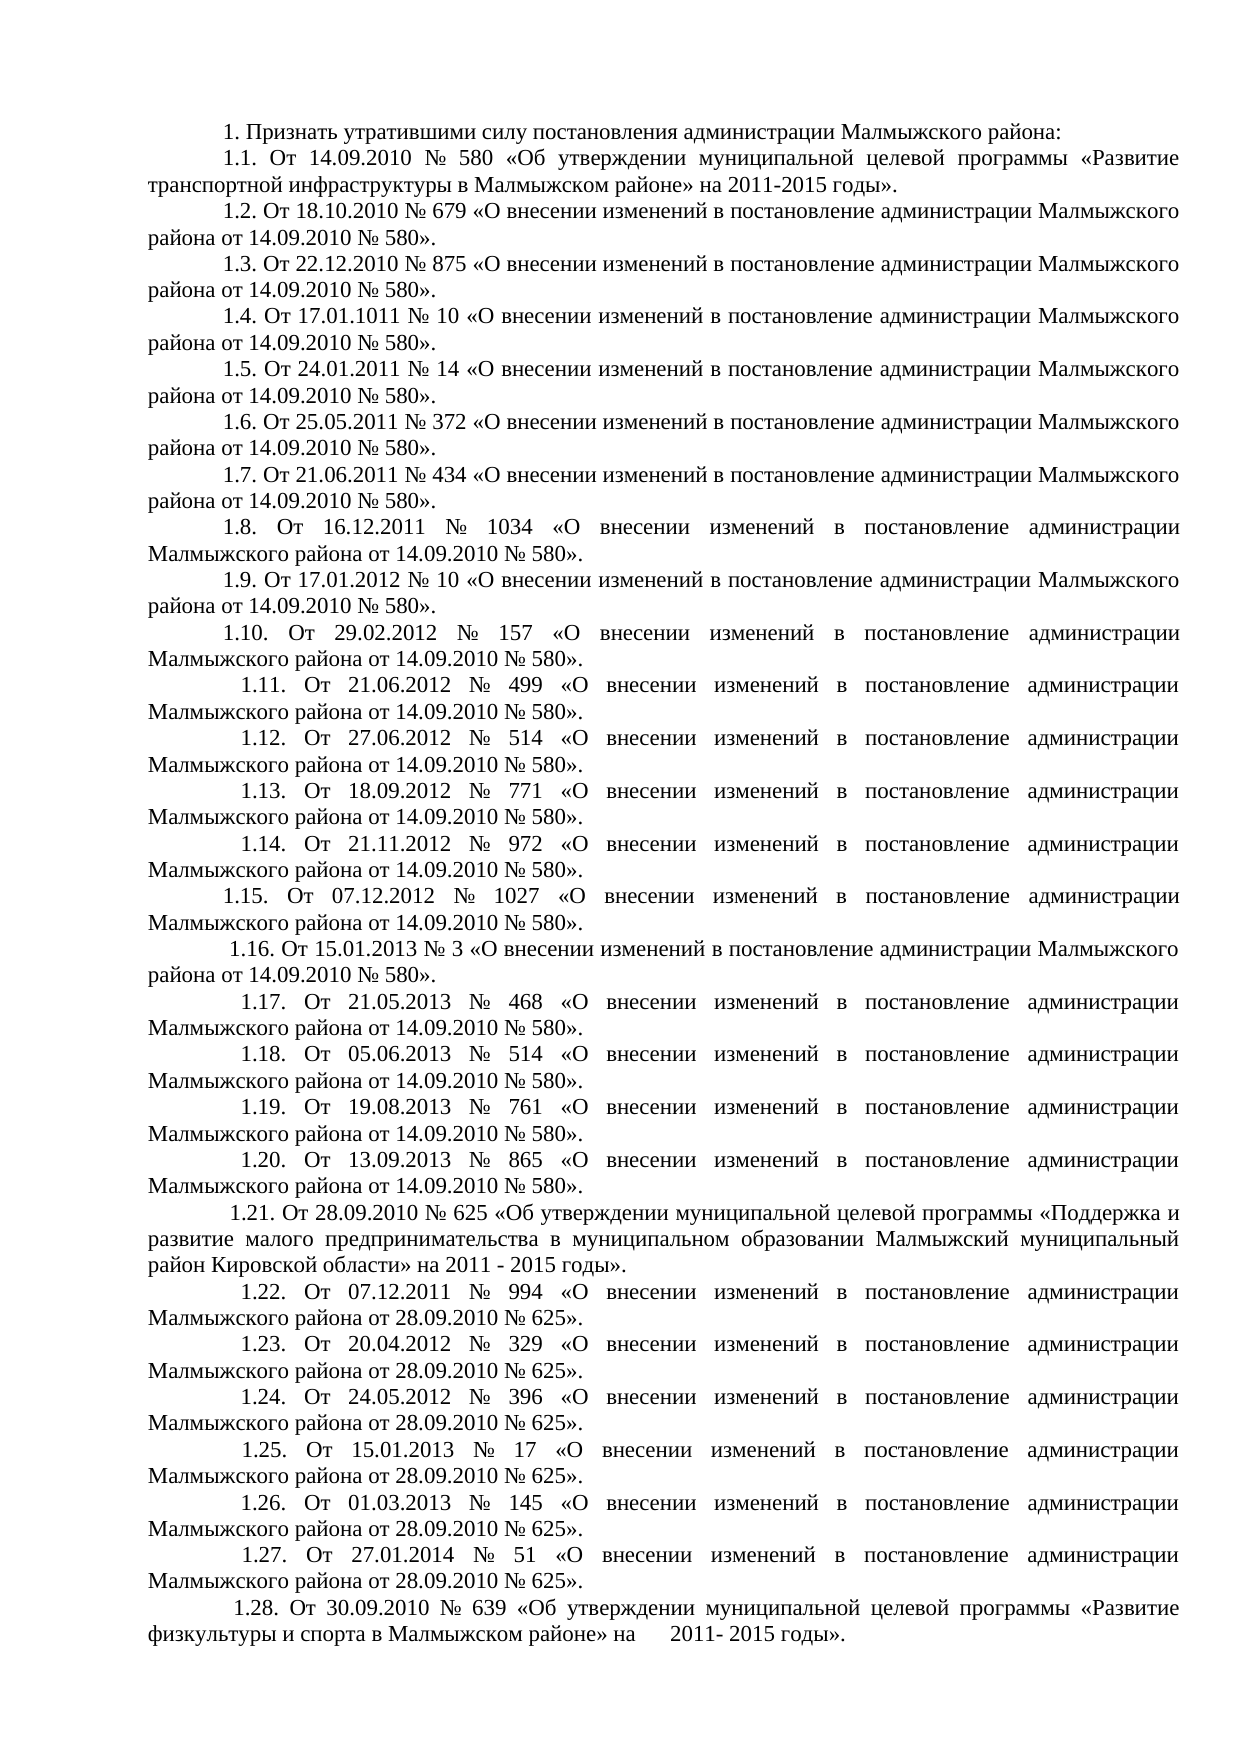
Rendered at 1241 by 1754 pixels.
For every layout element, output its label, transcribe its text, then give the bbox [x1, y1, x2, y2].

text 1.26. От 01.03.2013 № 145 «О внесении изменений в постановление администрации Малмыжского района от 28.09.2010 № 625». [148, 1488, 1181, 1541]
text 1.22. От 07.12.2011 № 994 «О внесении изменений в постановление администрации Малмыжского района от 28.09.2010 № 625». [148, 1278, 1181, 1330]
text 1.11. От 21.06.2012 № 499 «О внесении изменений в постановление администрации Малмыжского района от 14.09.2010 № 580». [148, 672, 1181, 724]
text 1.19. От 19.08.2013 № 761 «О внесении изменений в постановление администрации Малмыжского района от 14.09.2010 № 580». [148, 1093, 1181, 1146]
text 1.24. От 24.05.2012 № 396 «О внесении изменений в постановление администрации Малмыжского района от 28.09.2010 № 625». [148, 1383, 1181, 1436]
text 1.4. От 17.01.1011 № 10 «О внесении изменений в постановление администрации Малмыжского района от 14.09.2010 № 580». [148, 303, 1181, 355]
text 1.7. От 21.06.2011 № 434 «О внесении изменений в постановление администрации Малмыжского района от 14.09.2010 № 580». [148, 461, 1181, 513]
text 1.17. От 21.05.2013 № 468 «О внесении изменений в постановление администрации Малмыжского района от 14.09.2010 № 580». [148, 988, 1181, 1041]
text 1.25. От 15.01.2013 № 17 «О внесении изменений в постановление администрации Малмыжского района от 28.09.2010 № 625». [148, 1436, 1181, 1488]
text 1. Признать утратившими силу постановления администрации Малмыжского района: [148, 118, 1181, 144]
text 1.3. От 22.12.2010 № 875 «О внесении изменений в постановление администрации Малмыжского района от 14.09.2010 № 580». [148, 250, 1181, 303]
text 1.18. От 05.06.2013 № 514 «О внесении изменений в постановление администрации Малмыжского района от 14.09.2010 № 580». [148, 1041, 1181, 1093]
text 1.1. От 14.09.2010 № 580 «Об утверждении муниципальной целевой программы «Развитие транспортной инфраструктуры в Малмыжском районе» на 2011-2015 годы». [148, 144, 1181, 197]
text 1.8. От 16.12.2011 № 1034 «О внесении изменений в постановление администрации Малмыжского района от 14.09.2010 № 580». [148, 513, 1181, 566]
text 1.23. От 20.04.2012 № 329 «О внесении изменений в постановление администрации Малмыжского района от 28.09.2010 № 625». [148, 1330, 1181, 1383]
text 1.14. От 21.11.2012 № 972 «О внесении изменений в постановление администрации Малмыжского района от 14.09.2010 № 580». [148, 830, 1181, 882]
text 1.28. От 30.09.2010 № 639 «Об утверждении муниципальной целевой программы «Развитие физкультуры и спорта в Малмыжском районе» на 2011- 2015 годы». [148, 1594, 1181, 1647]
text 1.27. От 27.01.2014 № 51 «О внесении изменений в постановление администрации Малмыжского района от 28.09.2010 № 625». [148, 1541, 1181, 1594]
text 1.9. От 17.01.2012 № 10 «О внесении изменений в постановление администрации Малмыжского района от 14.09.2010 № 580». [148, 566, 1181, 619]
text 1.2. От 18.10.2010 № 679 «О внесении изменений в постановление администрации Малмыжского района от 14.09.2010 № 580». [148, 197, 1181, 250]
text 1.12. От 27.06.2012 № 514 «О внесении изменений в постановление администрации Малмыжского района от 14.09.2010 № 580». [148, 724, 1181, 777]
text 1.5. От 24.01.2011 № 14 «О внесении изменений в постановление администрации Малмыжского района от 14.09.2010 № 580». [148, 355, 1181, 408]
text 1.21. От 28.09.2010 № 625 «Об утверждении муниципальной целевой программы «Поддержка и развитие малого предпринимательства в муниципальном образовании Малмыжский муниципальный район Кировской области» на 2011 - 2015 годы». [148, 1199, 1181, 1278]
text 1.16. От 15.01.2013 № 3 «О внесении изменений в постановление администрации Малмыжского района от 14.09.2010 № 580». [148, 935, 1181, 988]
text 1.15. От 07.12.2012 № 1027 «О внесении изменений в постановление администрации Малмыжского района от 14.09.2010 № 580». [148, 882, 1181, 935]
text 1.10. От 29.02.2012 № 157 «О внесении изменений в постановление администрации Малмыжского района от 14.09.2010 № 580». [148, 619, 1181, 672]
text 1.6. От 25.05.2011 № 372 «О внесении изменений в постановление администрации Малмыжского района от 14.09.2010 № 580». [148, 408, 1181, 461]
text 1.20. От 13.09.2013 № 865 «О внесении изменений в постановление администрации Малмыжского района от 14.09.2010 № 580». [148, 1146, 1181, 1199]
text 1.13. От 18.09.2012 № 771 «О внесении изменений в постановление администрации Малмыжского района от 14.09.2010 № 580». [148, 777, 1181, 830]
